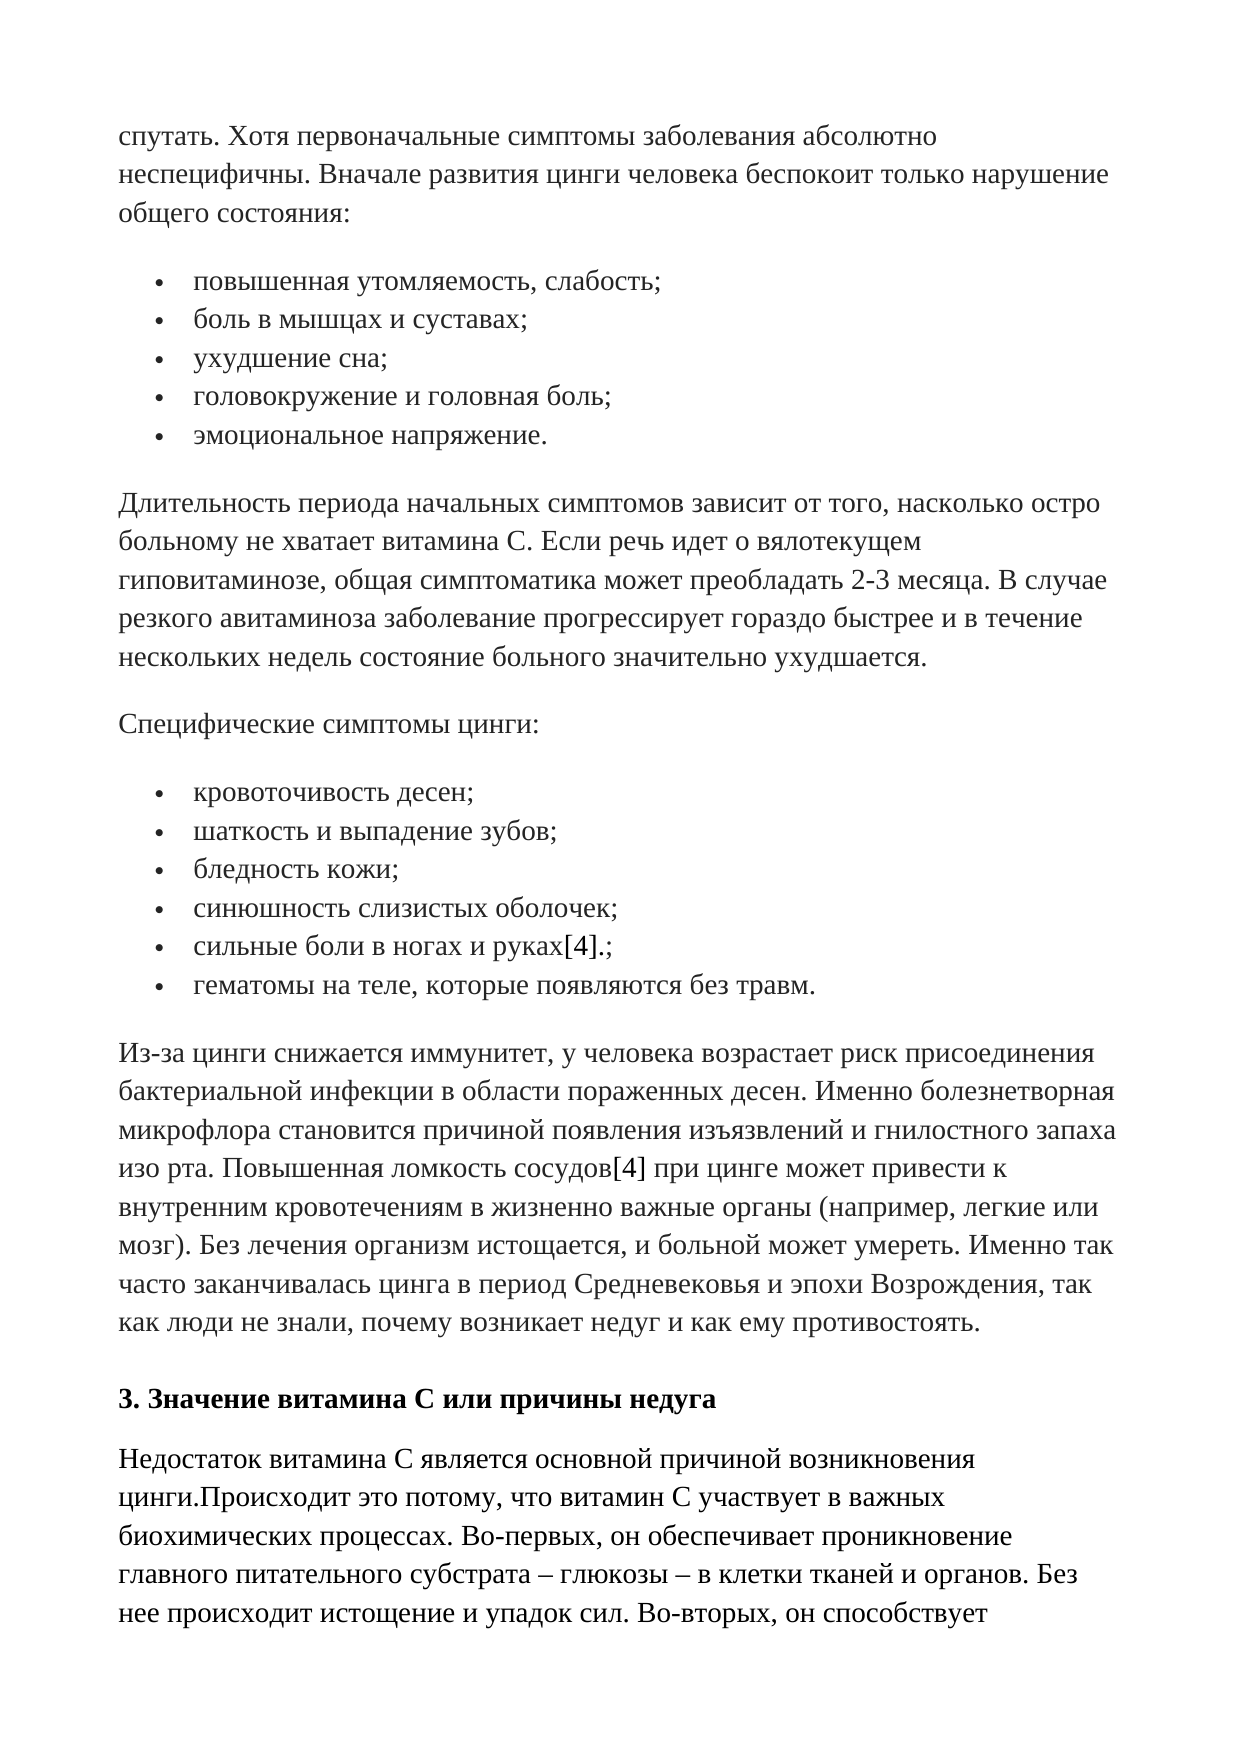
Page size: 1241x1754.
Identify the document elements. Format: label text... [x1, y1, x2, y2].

text Из-за цинги снижается иммунитет, у человека возрастает риск присоединения бактериальной инфекции в области пораженных десен. Именно болезнетворная микрофлора становится причиной появления изъязвлений и гнилостного запаха изо рта. Повышенная ломкость сосудов[4] при цинге может привести к внутренним кровотечениям в жизненно важные органы (например, легкие или мозг). Без лечения организм истощается, и больной может умереть. Именно так часто заканчивалась цинга в период Средневековья и эпохи Возрождения, так как люди не знали, почему возникает недуг и как ему противостоять. [118, 1035, 1122, 1338]
list эмоциональное напряжение. [156, 417, 1122, 451]
list гематомы на теле, которые появляются без травм. [156, 967, 1122, 1001]
list сильные боли в ногах и руках[4].; [156, 928, 1122, 962]
list шаткость и выпадение зубов; [156, 813, 1122, 846]
text Длительность периода начальных симптомов зависит от того, насколько остро больному не хватает витамина C. Если речь идет о вялотекущем гиповитаминозе, общая симптоматика может преобладать 2-3 месяца. В случае резкого авитаминоза заболевание прогрессирует гораздо быстрее и в течение нескольких недель состояние больного значительно ухудшается. [118, 485, 1122, 672]
list головокружение и головная боль; [156, 378, 1122, 412]
list бледность кожи; [156, 851, 1122, 885]
list ухудшение сна; [156, 340, 1122, 373]
list повышенная утомляемость, слабость; [156, 263, 1122, 296]
list синюшность слизистых оболочек; [156, 890, 1122, 923]
text 3. Значение витамина С или причины недуга [118, 1343, 1122, 1415]
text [118, 118, 1122, 229]
text Специфические симптомы цинги: [118, 707, 1122, 740]
list кровоточивость десен; [156, 774, 1122, 808]
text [118, 1441, 1122, 1629]
list боль в мышцах и суставах; [156, 301, 1122, 335]
